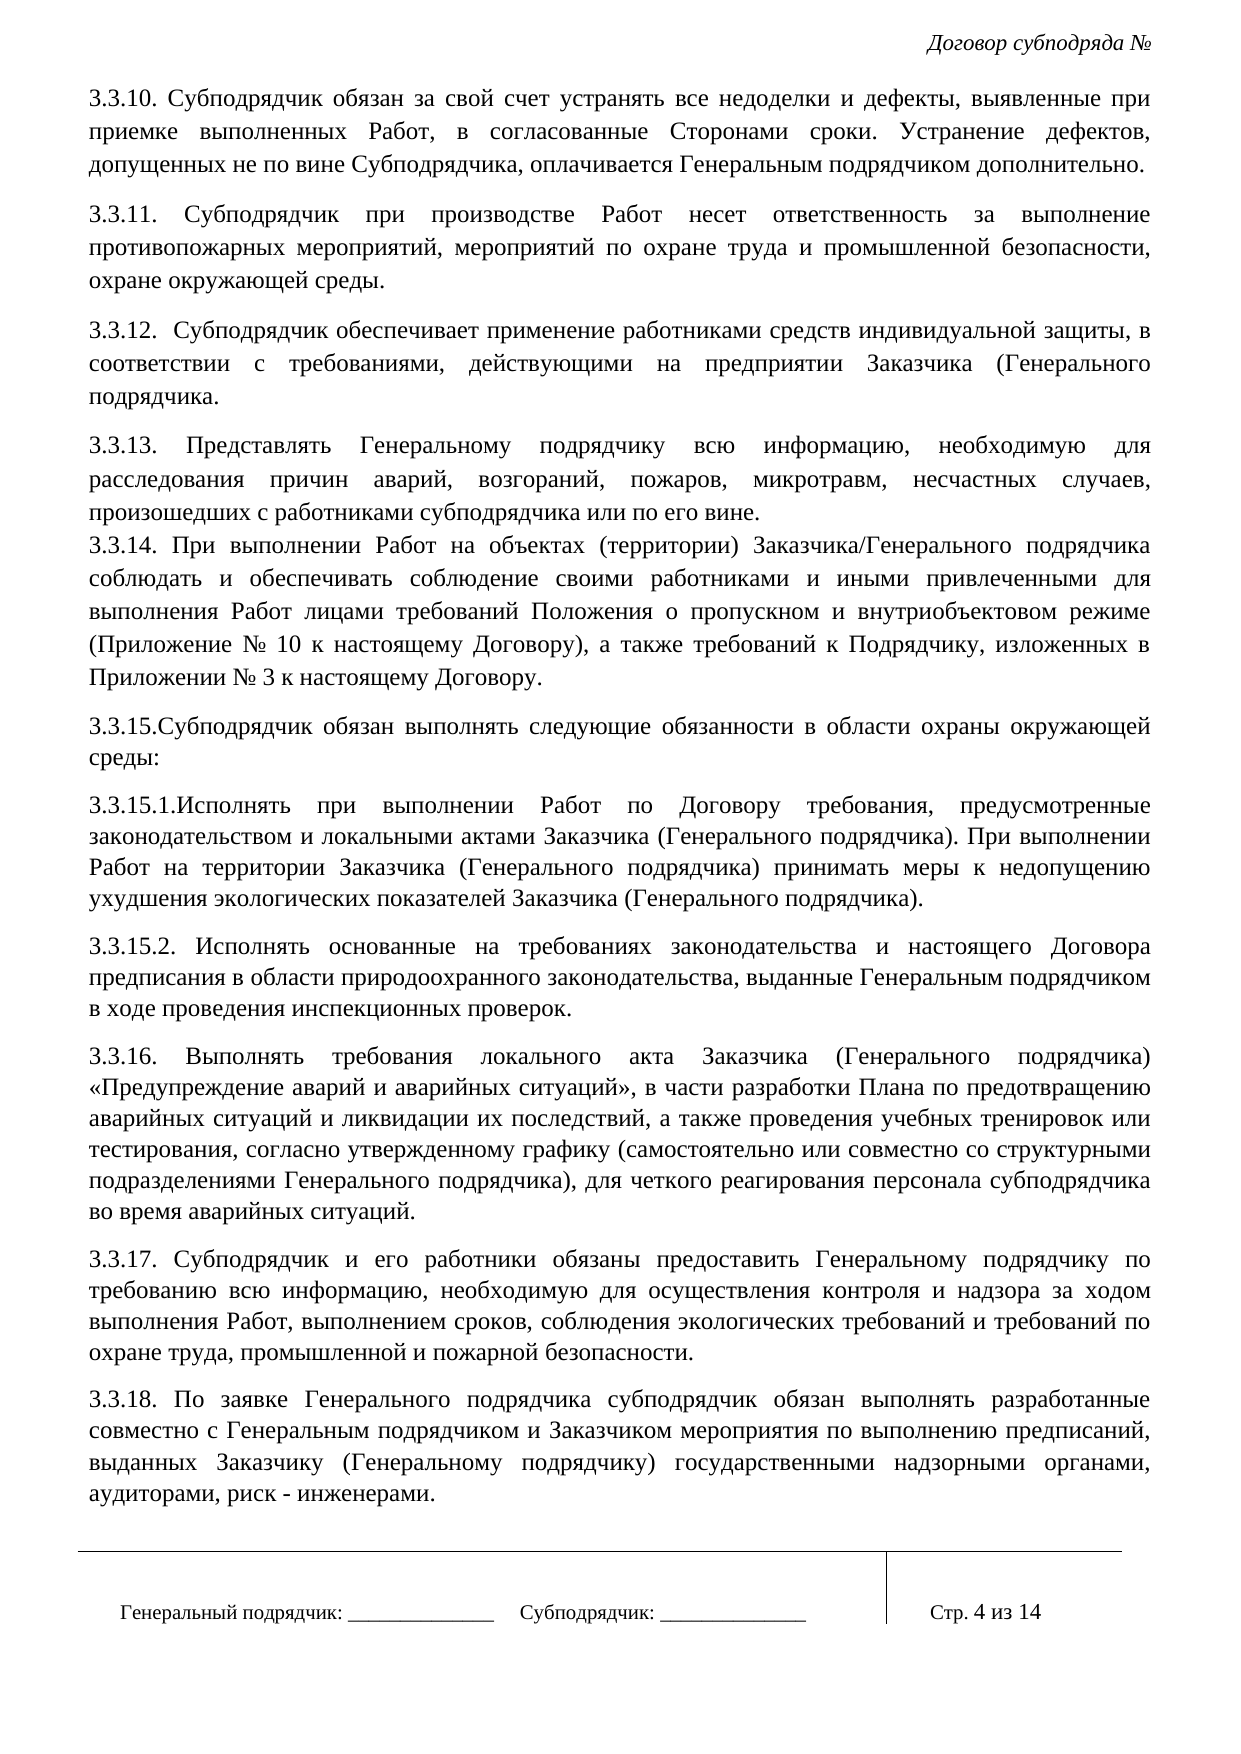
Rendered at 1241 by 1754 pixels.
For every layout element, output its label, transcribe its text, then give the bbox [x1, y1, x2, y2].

text 3.3.15.2. Исполнять основанные на требованиях законодательства и настоящего Договора предписания в области природоохранного законодательства, выданные Генеральным подрядчиком в ходе проведения инспекционных проверок. [89, 931, 1152, 1022]
text 3.3.12. Субподрядчик обеспечивает применение работниками средств индивидуальной защиты, в соответствии с требованиями, действующими на предприятии Заказчика (Генерального подрядчика. [89, 315, 1152, 410]
text 3.3.11. Субподрядчик при производстве Работ несет ответственность за выполнение противопожарных мероприятий, мероприятий по охране труда и промышленной безопасности, охране окружающей среды. [89, 199, 1152, 294]
text 3.3.14. При выполнении Работ на объектах (территории) Заказчика/Генерального подрядчика соблюдать и обеспечивать соблюдение своими работниками и иными привлеченными для выполнения Работ лицами требований Положения о пропускном и внутриобъектовом режиме (Приложение № 10 к настоящему Договору), а также требований к Подрядчику, изложенных в Приложении № 3 к настоящему Договору. [89, 530, 1152, 691]
text 3.3.18. По заявке Генерального подрядчика субподрядчик обязан выполнять разработанные совместно с Генеральным подрядчиком и Заказчиком мероприятия по выполнению предписаний, выданных Заказчику (Генеральному подрядчику) государственными надзорными органами, аудиторами, риск - инженерами. [89, 1384, 1152, 1506]
text 3.3.17. Субподрядчик и его работники обязаны предоставить Генеральному подрядчику по требованию всю информацию, необходимую для осуществления контроля и надзора за ходом выполнения Работ, выполнением сроков, соблюдения экологических требований и требований по охране труда, промышленной и пожарной безопасности. [89, 1244, 1152, 1366]
text 3.3.13. Представлять Генеральному подрядчику всю информацию, необходимую для расследования причин аварий, возгораний, пожаров, микротравм, несчастных случаев, произошедших с работниками субподрядчика или по его вине. [89, 431, 1152, 525]
text 3.3.10. Субподрядчик обязан за свой счет устранять все недоделки и дефекты, выявленные при приемке выполненных Работ, в согласованные Сторонами сроки. Устранение дефектов, допущенных не по вине Субподрядчика, оплачивается Генеральным подрядчиком дополнительно. [89, 83, 1152, 178]
text 3.3.15.1.Исполнять при выполнении Работ по Договору требования, предусмотренные законодательством и локальными актами Заказчика (Генерального подрядчика). При выполнении Работ на территории Заказчика (Генерального подрядчика) принимать меры к недопущению ухудшения экологических показателей Заказчика (Генерального подрядчика). [89, 790, 1152, 912]
text 3.3.16. Выполнять требования локального акта Заказчика (Генерального подрядчика) «Предупреждение аварий и аварийных ситуаций», в части разработки Плана по предотвращению аварийных ситуаций и ликвидации их последствий, а также проведения учебных тренировок или тестирования, согласно утвержденному графику (самостоятельно или совместно со структурными подразделениями Генерального подрядчика), для четкого реагирования персонала субподрядчика во время аварийных ситуаций. [89, 1041, 1152, 1225]
text 3.3.15.Субподрядчик обязан выполнять следующие обязанности в области охраны окружающей среды: [89, 711, 1152, 771]
